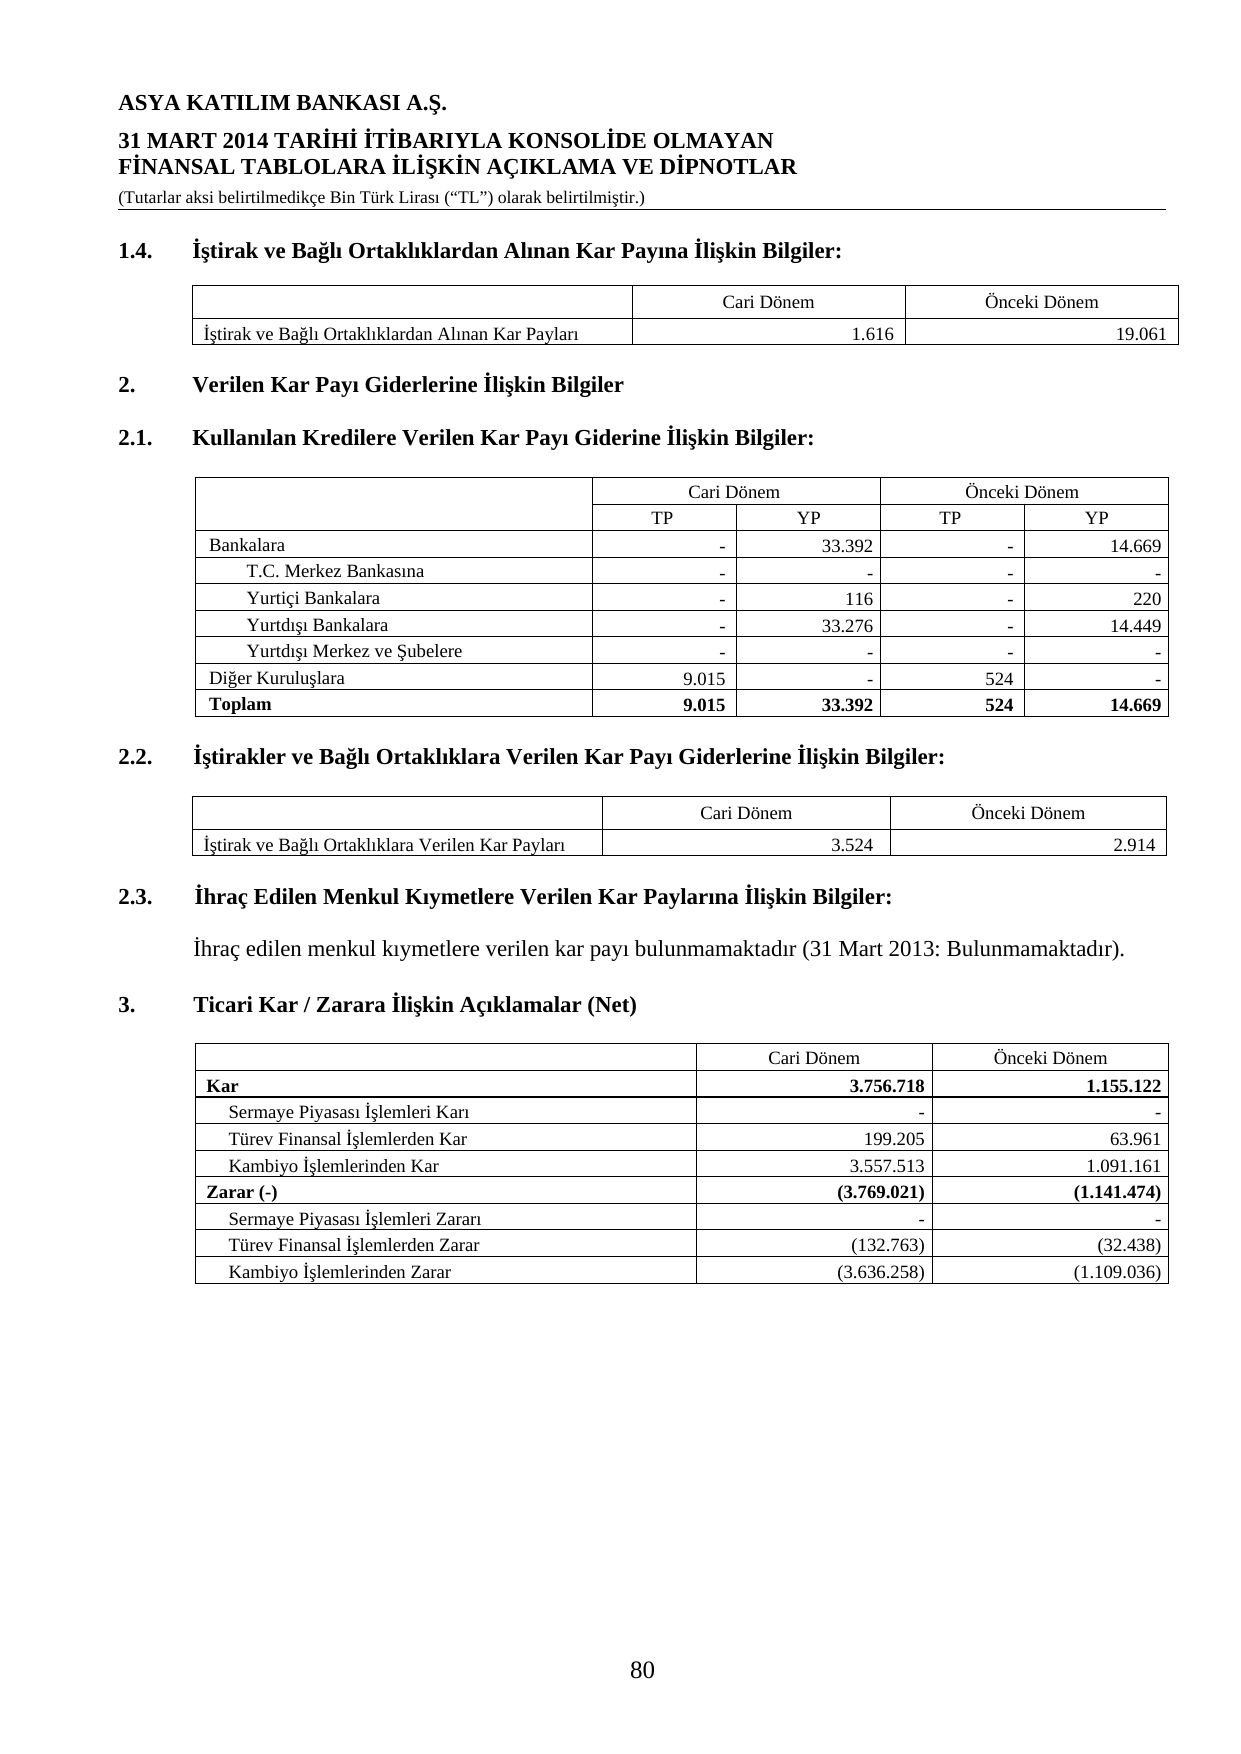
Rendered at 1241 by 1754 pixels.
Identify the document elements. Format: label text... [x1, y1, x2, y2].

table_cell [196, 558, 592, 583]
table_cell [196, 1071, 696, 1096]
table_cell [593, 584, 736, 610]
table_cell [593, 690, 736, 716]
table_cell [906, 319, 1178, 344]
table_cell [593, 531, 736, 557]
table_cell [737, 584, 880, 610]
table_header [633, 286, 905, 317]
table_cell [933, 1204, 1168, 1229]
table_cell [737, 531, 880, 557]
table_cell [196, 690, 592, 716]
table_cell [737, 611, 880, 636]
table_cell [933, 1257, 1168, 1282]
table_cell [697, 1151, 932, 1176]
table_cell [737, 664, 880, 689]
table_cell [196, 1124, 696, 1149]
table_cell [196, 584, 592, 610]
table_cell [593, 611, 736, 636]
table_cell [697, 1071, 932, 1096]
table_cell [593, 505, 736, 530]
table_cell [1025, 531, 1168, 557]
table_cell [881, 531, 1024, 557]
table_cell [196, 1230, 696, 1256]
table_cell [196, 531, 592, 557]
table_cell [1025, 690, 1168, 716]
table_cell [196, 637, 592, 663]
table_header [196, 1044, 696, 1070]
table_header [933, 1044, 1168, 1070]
text 2. Verilen Kar Payı Giderlerine İlişkin Bilgiler [118, 371, 1166, 398]
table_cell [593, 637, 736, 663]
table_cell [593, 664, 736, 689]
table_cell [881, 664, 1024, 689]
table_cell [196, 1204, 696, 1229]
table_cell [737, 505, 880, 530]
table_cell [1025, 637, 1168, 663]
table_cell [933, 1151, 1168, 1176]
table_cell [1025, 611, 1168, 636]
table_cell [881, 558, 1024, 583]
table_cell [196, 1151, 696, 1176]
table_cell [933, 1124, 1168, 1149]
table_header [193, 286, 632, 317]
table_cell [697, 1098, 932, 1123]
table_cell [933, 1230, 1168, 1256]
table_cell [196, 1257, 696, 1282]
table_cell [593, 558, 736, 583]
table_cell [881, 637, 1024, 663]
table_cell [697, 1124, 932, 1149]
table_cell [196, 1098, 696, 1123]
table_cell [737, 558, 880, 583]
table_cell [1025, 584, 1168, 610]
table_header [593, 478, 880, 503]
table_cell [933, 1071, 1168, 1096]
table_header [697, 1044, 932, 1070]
text 2.3. İhraç Edilen Menkul Kıymetlere Verilen Kar Paylarına İlişkin Bilgiler: [118, 883, 1166, 909]
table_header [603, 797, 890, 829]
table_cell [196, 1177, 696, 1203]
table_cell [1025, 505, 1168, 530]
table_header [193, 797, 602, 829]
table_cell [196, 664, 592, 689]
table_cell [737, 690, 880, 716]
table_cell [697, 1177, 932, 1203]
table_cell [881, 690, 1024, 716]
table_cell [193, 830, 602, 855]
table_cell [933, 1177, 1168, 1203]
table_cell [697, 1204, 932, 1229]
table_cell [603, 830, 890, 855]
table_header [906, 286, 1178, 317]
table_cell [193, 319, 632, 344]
text 1.4. İştirak ve Bağlı Ortaklıklardan Alınan Kar Payına İlişkin Bilgiler: [118, 237, 1166, 263]
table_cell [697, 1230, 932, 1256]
text 3. Ticari Kar / Zarara İlişkin Açıklamalar (Net) [118, 991, 1166, 1017]
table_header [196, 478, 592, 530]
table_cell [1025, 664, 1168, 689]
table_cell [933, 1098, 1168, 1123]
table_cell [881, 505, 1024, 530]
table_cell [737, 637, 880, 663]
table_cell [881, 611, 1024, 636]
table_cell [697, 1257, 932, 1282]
text İhraç edilen menkul kıymetlere verilen kar payı bulunmamaktadır (31 Mart 2013: Bulunmamaktadır). [118, 936, 1166, 962]
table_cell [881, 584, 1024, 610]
text 2.1. Kullanılan Kredilere Verilen Kar Payı Giderine İlişkin Bilgiler: [118, 424, 1166, 451]
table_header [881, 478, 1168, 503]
text 2.2. İştirakler ve Bağlı Ortaklıklara Verilen Kar Payı Giderlerine İlişkin Bilgiler: [118, 743, 1166, 770]
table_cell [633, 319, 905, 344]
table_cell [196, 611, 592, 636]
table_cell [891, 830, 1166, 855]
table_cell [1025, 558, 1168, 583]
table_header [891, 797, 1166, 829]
